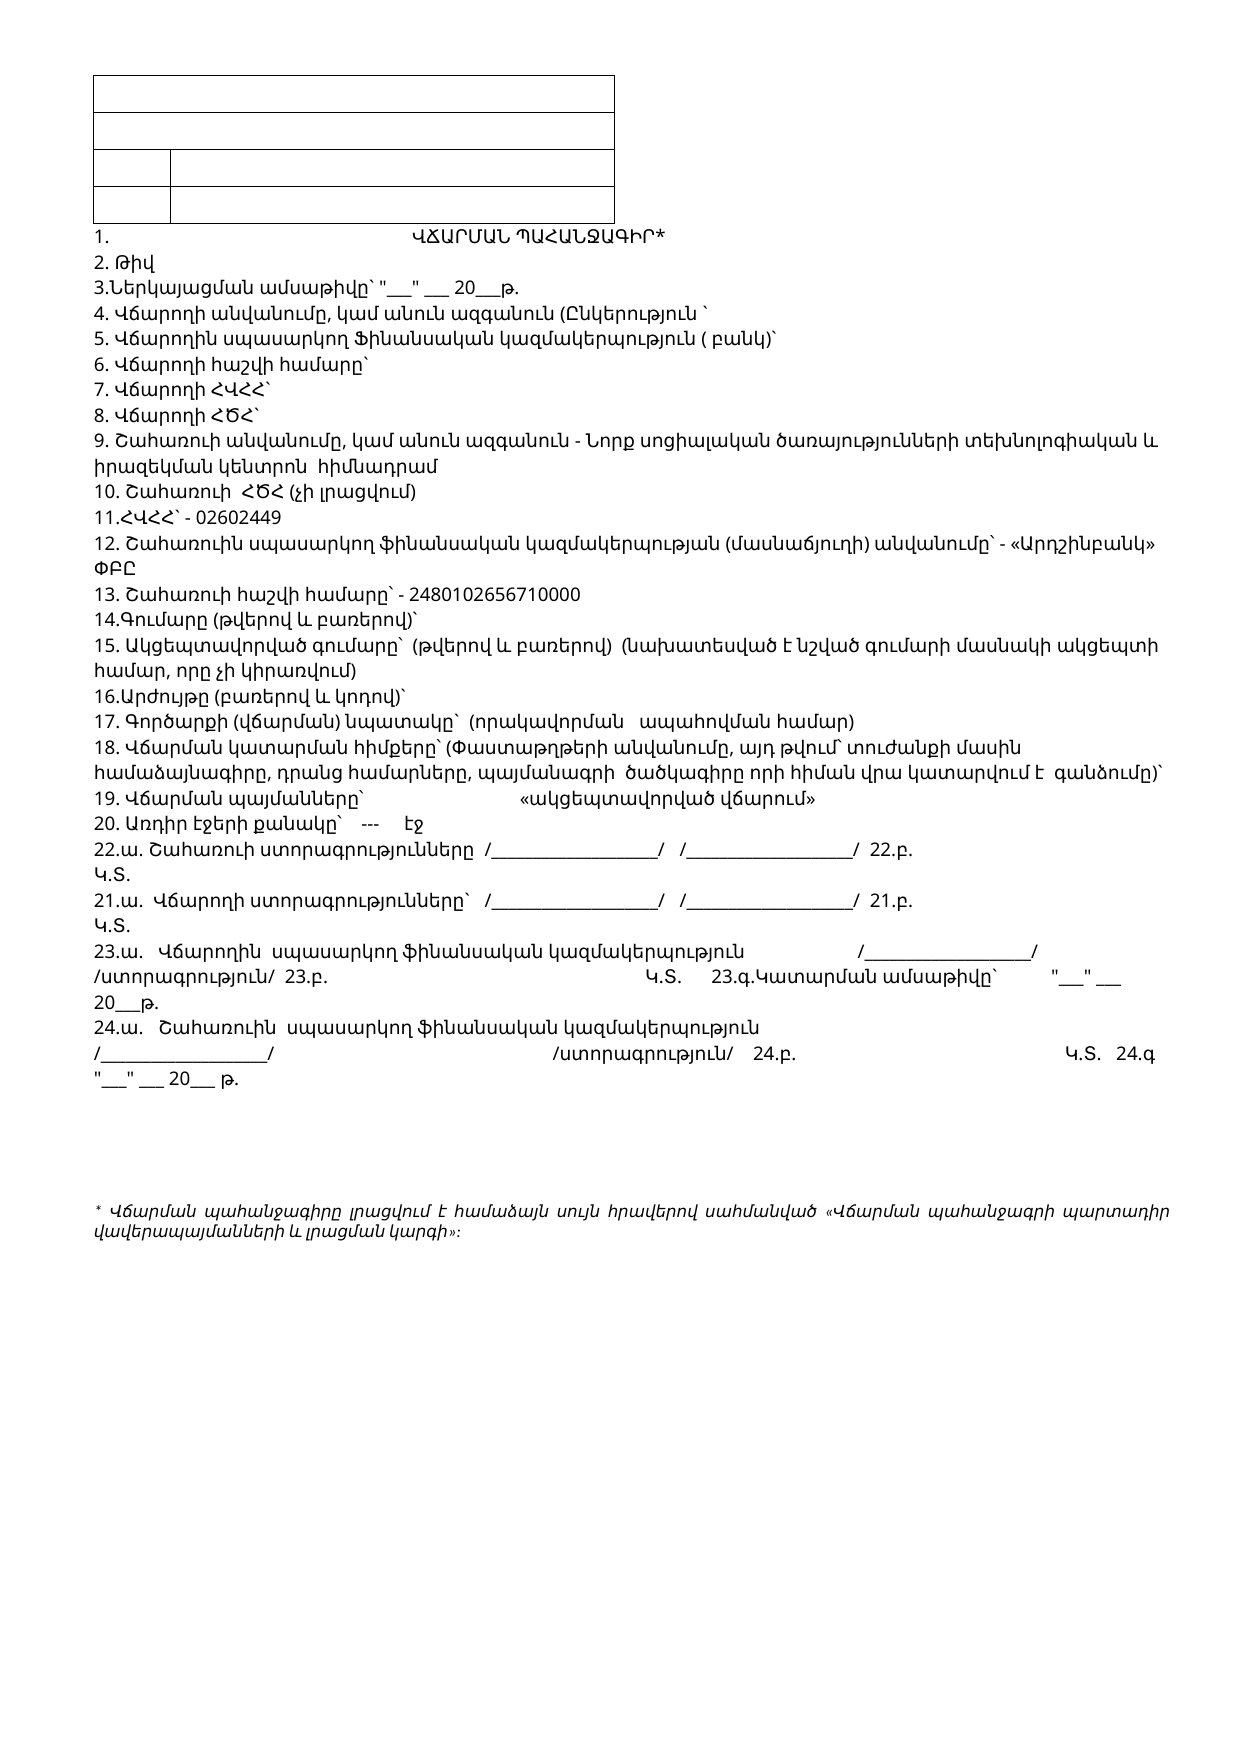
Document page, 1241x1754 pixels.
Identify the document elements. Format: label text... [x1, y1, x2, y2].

text * Վճարման պահանջագիրը լրացվում է համաձայն սույն հրավերով սահմանված «Վճարման պահանջագրի պարտադիր վավերապայմանների և լրացման կարգի»: [94, 1201, 1171, 1242]
